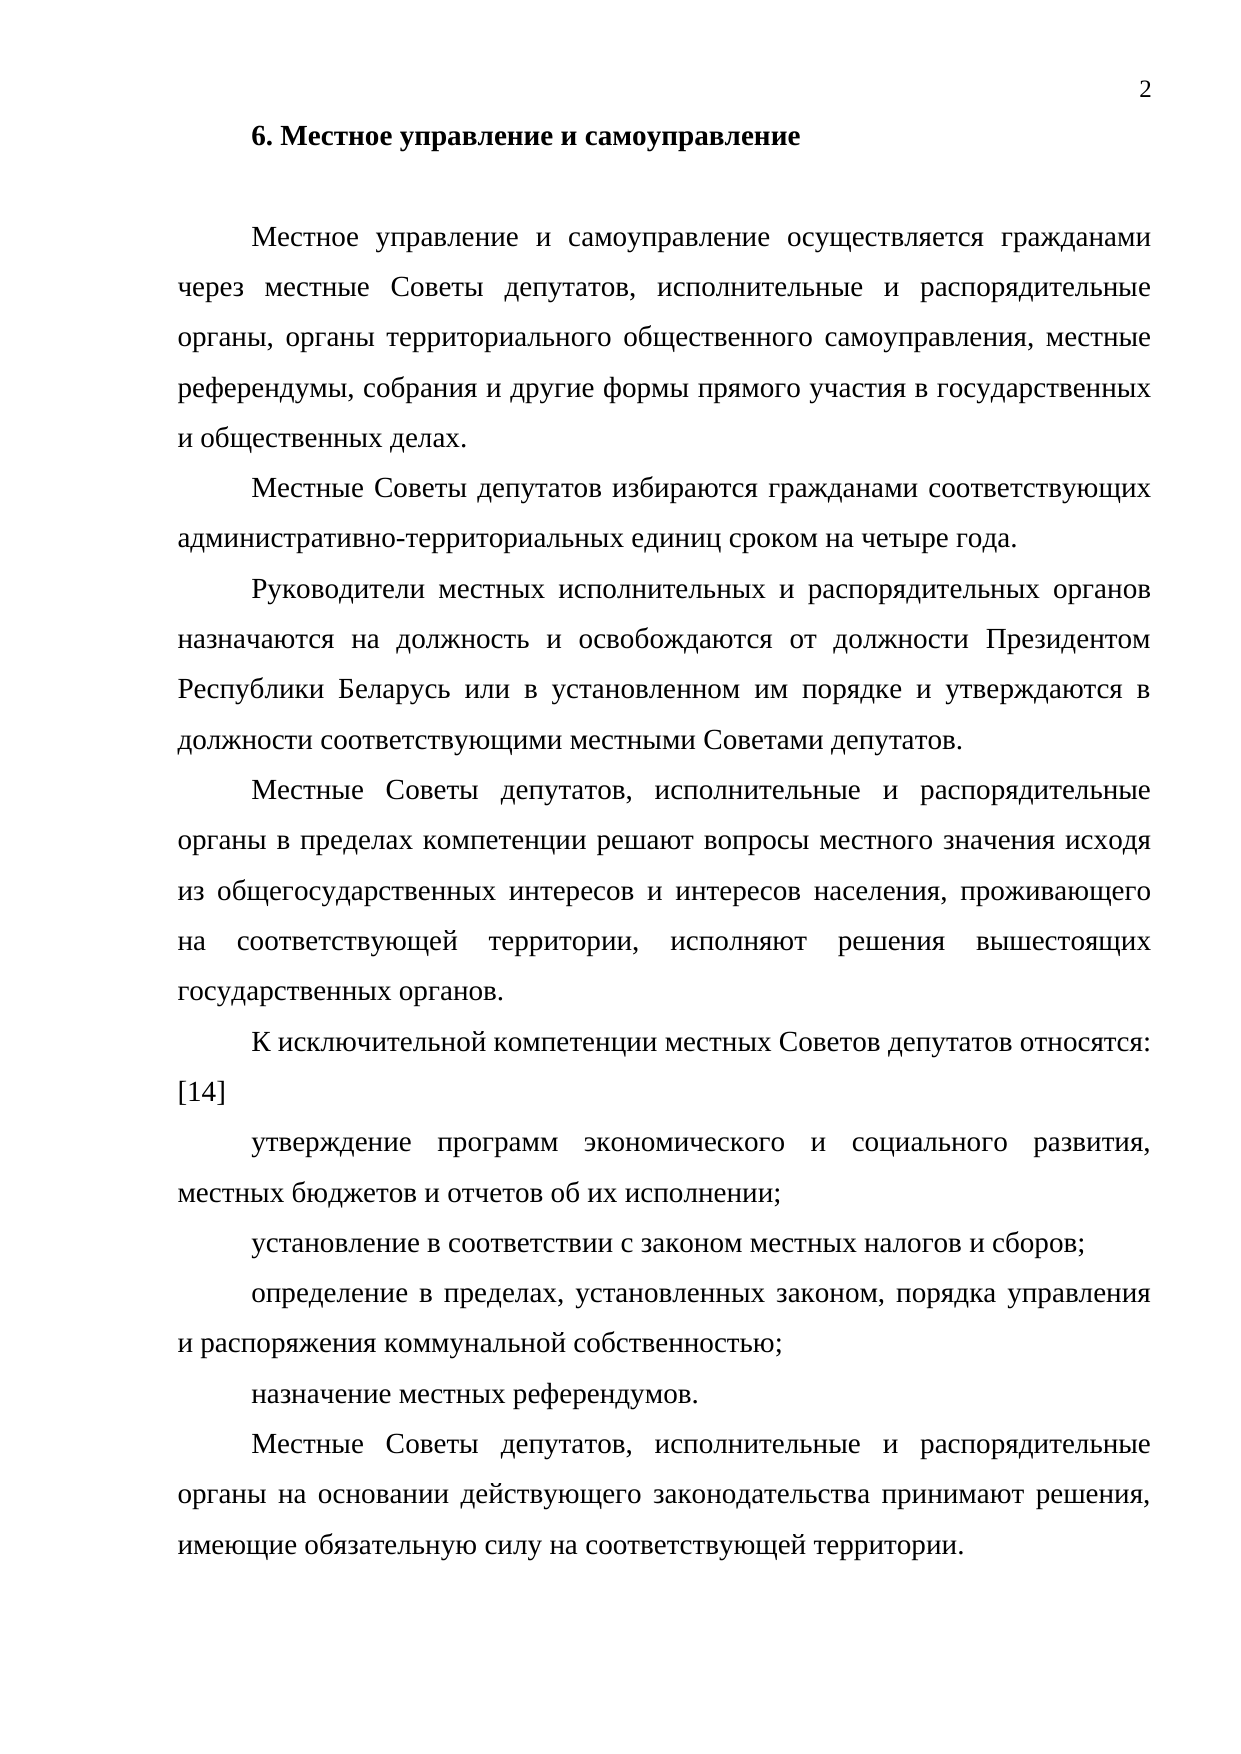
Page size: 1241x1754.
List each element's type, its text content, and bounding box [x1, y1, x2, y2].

text Местные Советы депутатов избираются гражданами соответствующих административно-территориальных единиц сроком на четыре года. [177, 470, 1152, 554]
text Местные Советы депутатов, исполнительные и распорядительные органы в пределах компетенции решают вопросы местного значения исходя из общегосударственных интересов и интересов населения, проживающего на соответствующей территории, исполняют решения вышестоящих государственных органов. [177, 772, 1152, 1007]
text Местное управление и самоуправление осуществляется гражданами через местные Советы депутатов, исполнительные и распорядительные органы, органы территориального общественного самоуправления, местные референдумы, собрания и другие формы прямого участия в государственных и общественных делах. [177, 219, 1152, 453]
text установление в соответствии с законом местных налогов и сборов; [177, 1225, 1152, 1258]
text 6. Местное управление и самоуправление [177, 118, 1152, 152]
text определение в пределах, установленных законом, порядка управления и распоряжения коммунальной собственностью; [177, 1275, 1152, 1359]
text Местные Советы депутатов, исполнительные и распорядительные органы на основании действующего законодательства принимают решения, имеющие обязательную силу на соответствующей территории. [177, 1426, 1152, 1560]
text утверждение программ экономического и социального развития, местных бюджетов и отчетов об их исполнении; [177, 1124, 1152, 1208]
text К исключительной компетенции местных Советов депутатов относятся:[14] [177, 1024, 1152, 1108]
text Руководители местных исполнительных и распорядительных органов назначаются на должность и освобождаются от должности Президентом Республики Беларусь или в установленном им порядке и утверждаются в должности соответствующими местными Советами депутатов. [177, 571, 1152, 755]
text назначение местных референдумов. [177, 1376, 1152, 1409]
